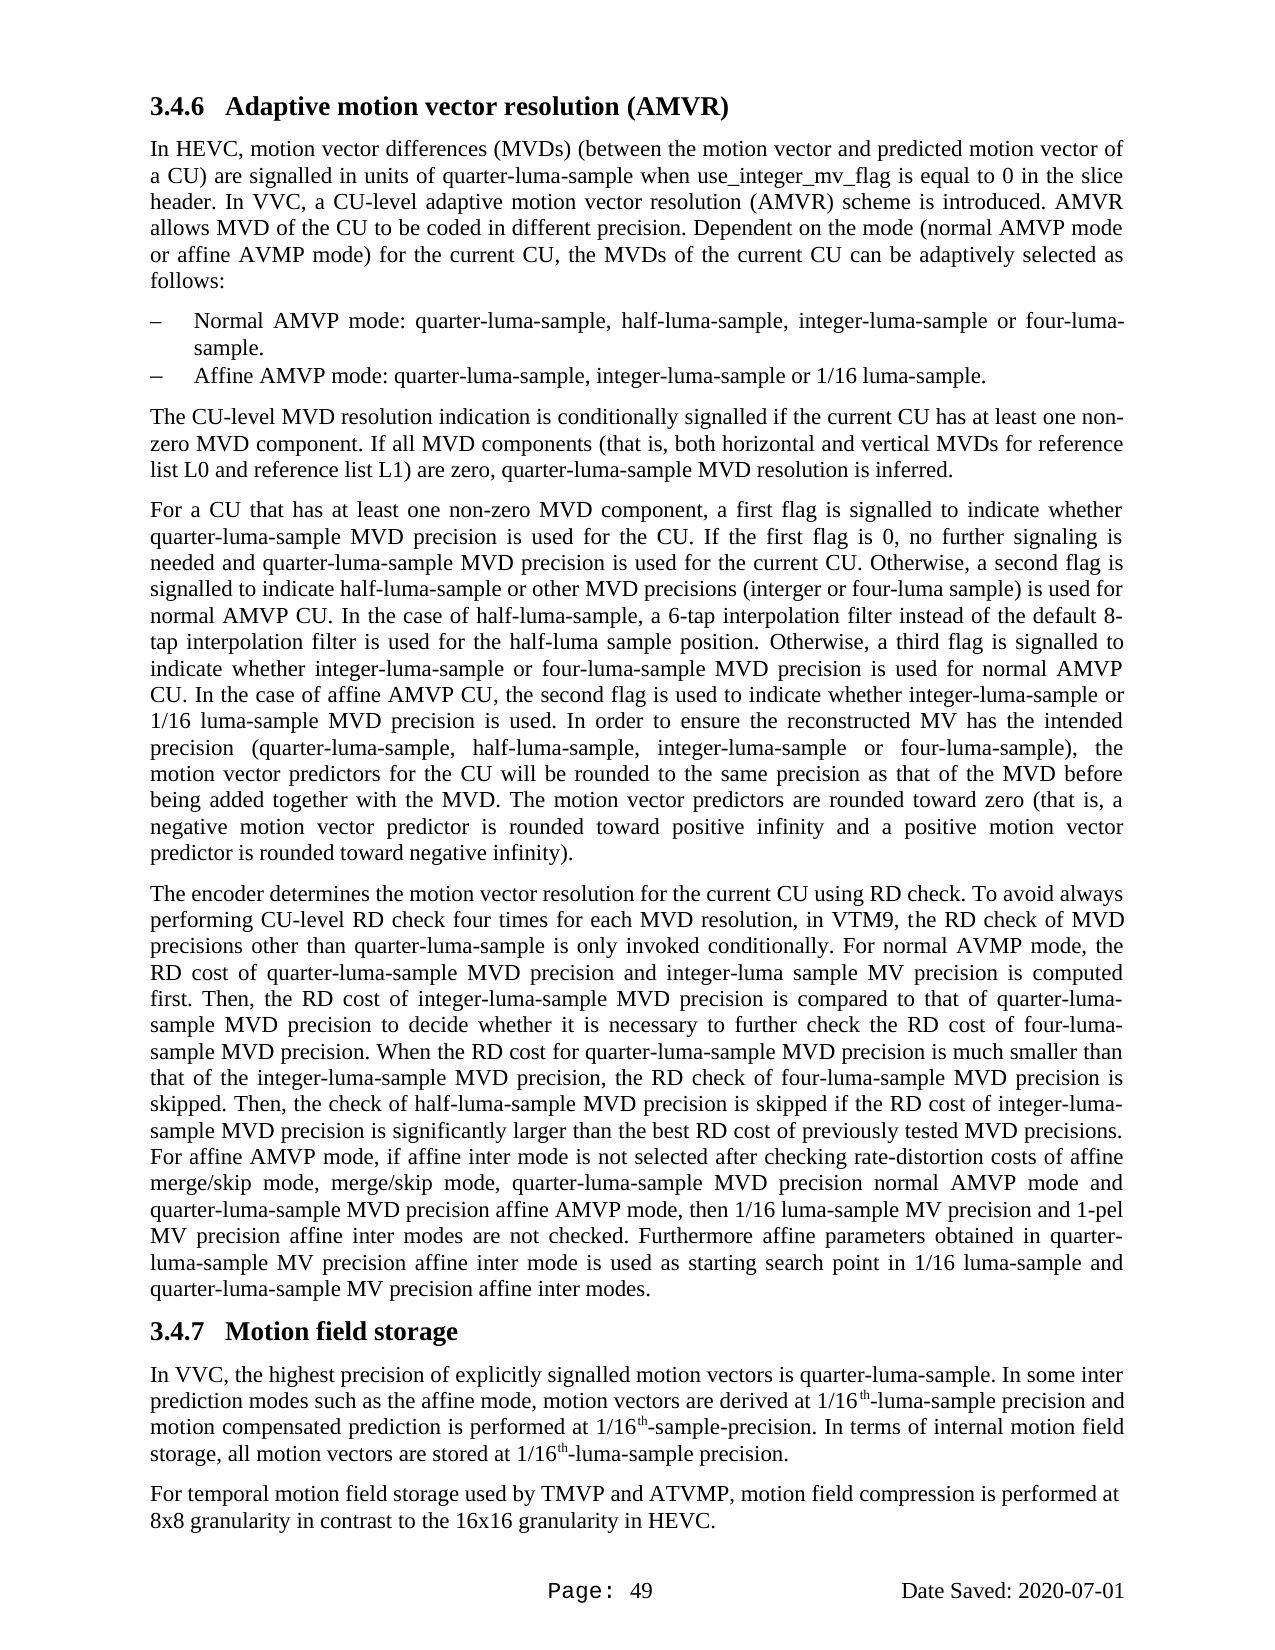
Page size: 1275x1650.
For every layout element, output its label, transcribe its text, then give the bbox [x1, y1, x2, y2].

text In HEVC, motion vector differences (MVDs) (between the motion vector and predicted motion vector of a CU) are signalled in units of quarter-luma-sample when use_integer_mv_flag is equal to 0 in the slice header. In VVC, a CU-level adaptive motion vector resolution (AMVR) scheme is introduced. AMVR allows MVD of the CU to be coded in different precision. Dependent on the mode (normal AMVP mode or affine AVMP mode) for the current CU, the MVDs of the current CU can be adaptively selected as follows: [150, 135, 1125, 293]
text For temporal motion field storage used by TMVP and ATVMP, motion field compression is performed at 8x8 granularity in contrast to the 16x16 granularity in HEVC. [150, 1480, 1125, 1533]
text The CU-level MVD resolution indication is conditionally signalled if the current CU has at least one non-zero MVD component. If all MVD components (that is, both horizontal and vertical MVDs for reference list L0 and reference list L1) are zero, quarter-luma-sample MVD resolution is inferred. [150, 403, 1125, 482]
list Normal AMVP mode: quarter-luma-sample, half-luma-sample, integer-luma-sample or four-luma-sample. [150, 308, 1125, 360]
text The encoder determines the motion vector resolution for the current CU using RD check. To avoid always performing CU-level RD check four times for each MVD resolution, in VTM9, the RD check of MVD precisions other than quarter-luma-sample is only invoked conditionally. For normal AVMP mode, the RD cost of quarter-luma-sample MVD precision and integer-luma sample MV precision is computed first. Then, the RD cost of integer-luma-sample MVD precision is compared to that of quarter-luma-sample MVD precision to decide whether it is necessary to further check the RD cost of four-luma-sample MVD precision. When the RD cost for quarter-luma-sample MVD precision is much smaller than that of the integer-luma-sample MVD precision, the RD check of four-luma-sample MVD precision is skipped. Then, the check of half-luma-sample MVD precision is skipped if the RD cost of integer-luma-sample MVD precision is significantly larger than the best RD cost of previously tested MVD precisions. For affine AMVP mode, if affine inter mode is not selected after checking rate-distortion costs of affine merge/skip mode, merge/skip mode, quarter-luma-sample MVD precision normal AMVP mode and quarter-luma-sample MVD precision affine AMVP mode, then 1/16 luma-sample MV precision and 1-pel MV precision affine inter modes are not checked. Furthermore affine parameters obtained in quarter-luma-sample MV precision affine inter mode is used as starting search point in 1/16 luma-sample and quarter-luma-sample MV precision affine inter modes. [150, 879, 1125, 1301]
text For a CU that has at least one non-zero MVD component, a first flag is signalled to indicate whether quarter-luma-sample MVD precision is used for the CU. If the first flag is 0, no further signaling is needed and quarter-luma-sample MVD precision is used for the current CU. Otherwise, a second flag is signalled to indicate half-luma-sample or other MVD precisions (interger or four-luma sample) is used for normal AMVP CU. In the case of half-luma-sample, a 6-tap interpolation filter instead of the default 8-tap interpolation filter is used for the half-luma sample position. Otherwise, a third flag is signalled to indicate whether integer-luma-sample or four-luma-sample MVD precision is used for normal AMVP CU. In the case of affine AMVP CU, the second flag is used to indicate whether integer-luma-sample or 1/16 luma-sample MVD precision is used. In order to ensure the reconstructed MV has the intended precision (quarter-luma-sample, half-luma-sample, integer-luma-sample or four-luma-sample), the motion vector predictors for the CU will be rounded to the same precision as that of the MVD before being added together with the MVD. The motion vector predictors are rounded toward zero (that is, a negative motion vector predictor is rounded toward positive infinity and a positive motion vector predictor is rounded toward negative infinity). [150, 496, 1125, 865]
subtitle Motion field storage [150, 1315, 1125, 1347]
text In VVC, the highest precision of explicitly signalled motion vectors is quarter-luma-sample. In some inter prediction modes such as the affine mode, motion vectors are derived at 1/16th-luma-sample precision and motion compensated prediction is performed at 1/16th-sample-precision. In terms of internal motion field storage, all motion vectors are stored at 1/16th-luma-sample precision. [150, 1361, 1125, 1466]
list Affine AMVP mode: quarter-luma-sample, integer-luma-sample or 1/16 luma-sample. [150, 360, 1125, 389]
subtitle Adaptive motion vector resolution (AMVR) [150, 90, 1125, 121]
